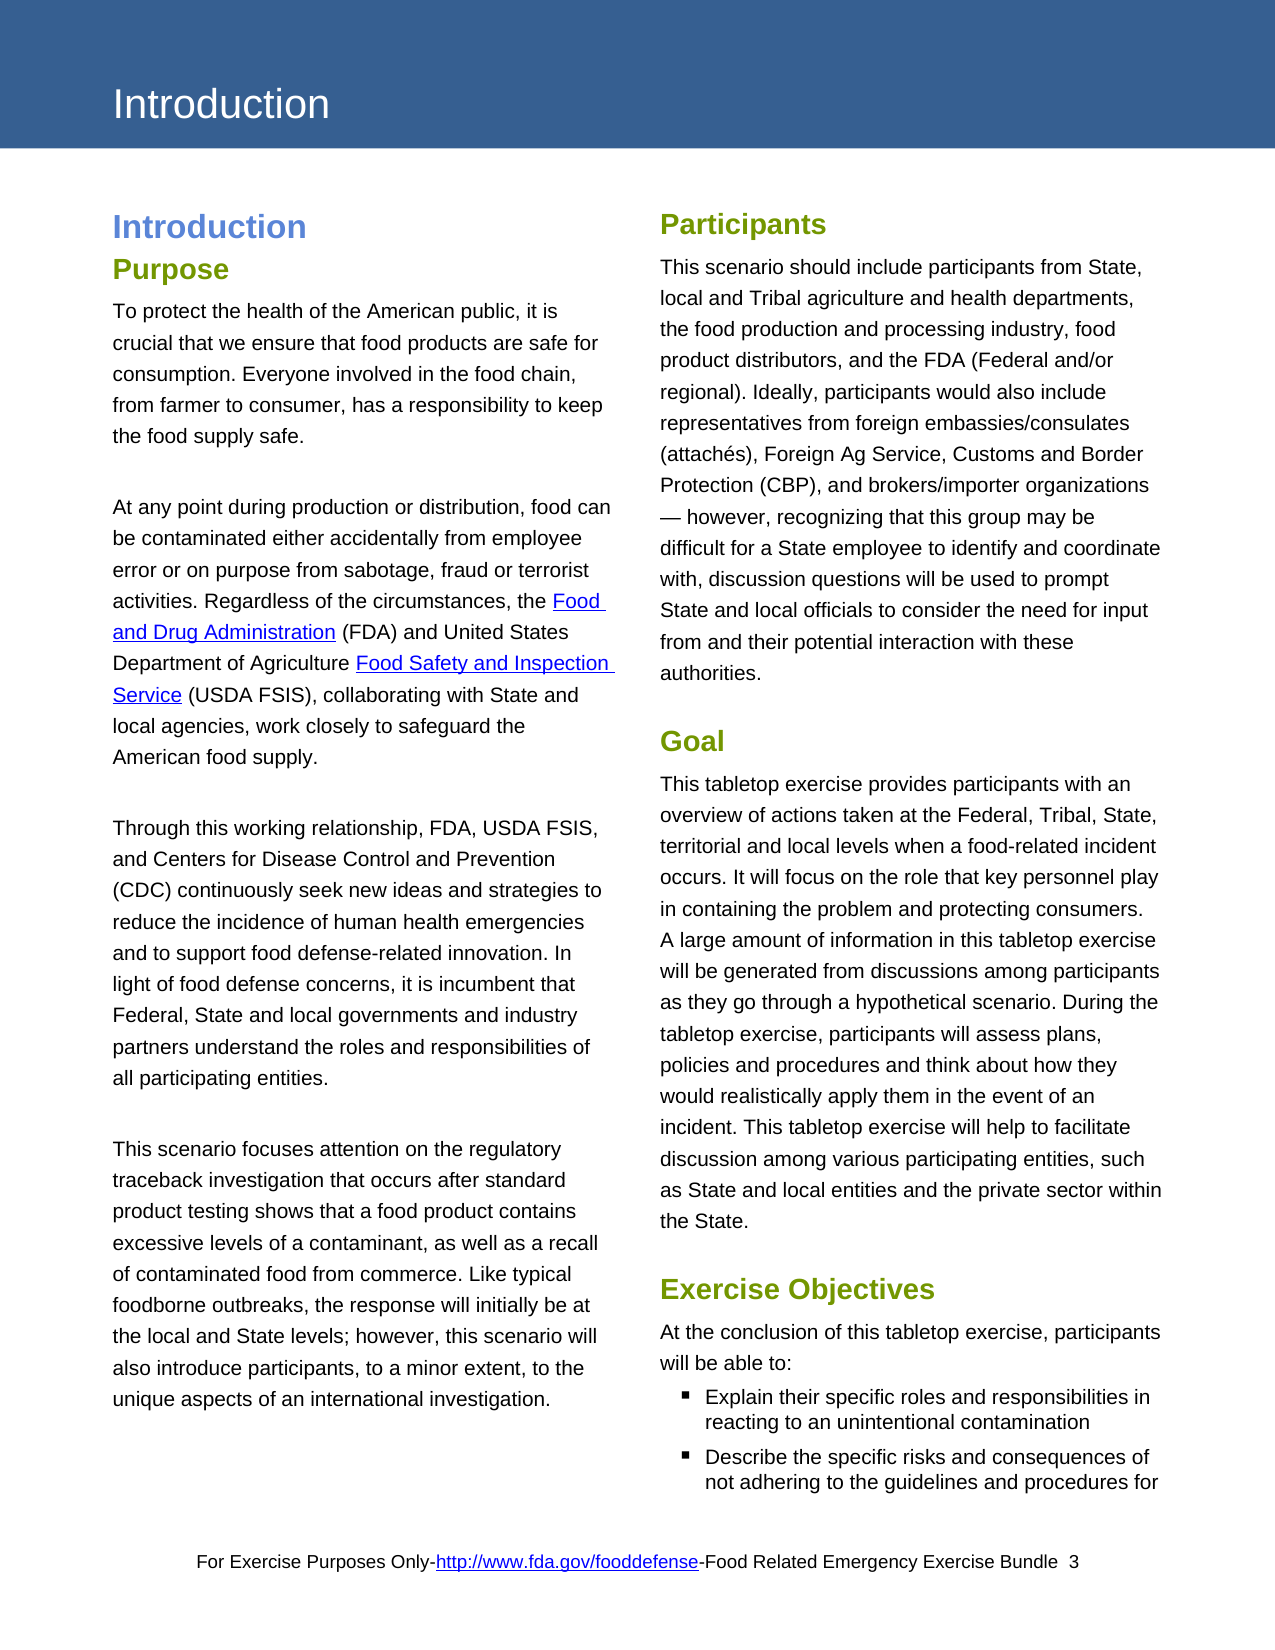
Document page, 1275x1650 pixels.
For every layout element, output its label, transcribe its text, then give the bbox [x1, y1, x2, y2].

text Through this working relationship, FDA, USDA FSIS, and Centers for Disease Control and Prevention (CDC) continuously seek new ideas and strategies to reduce the incidence of human health emergencies and to support food defense-related innovation. In light of food defense concerns, it is incumbent that Federal, State and local governments and industry partners understand the roles and responsibilities of all participating entities. [112, 808, 615, 1090]
text Explain their specific roles and responsibilities in reacting to an unintentional contamination [679, 1385, 1162, 1434]
subtitle Goal [660, 724, 1162, 758]
subtitle Exercise Objectives [660, 1272, 1162, 1306]
text This tabletop exercise provides participants with an overview of actions taken at the Federal, Tribal, State, territorial and local levels when a food-related incident occurs. It will focus on the role that key personnel play in containing the problem and protecting consumers. A large amount of information in this tabletop exercise will be generated from discussions among participants as they go through a hypothetical scenario. During the tabletop exercise, participants will assess plans, policies and procedures and think about how they would realistically apply them in the event of an incident. This tabletop exercise will help to facilitate discussion among various participating entities, such as State and local entities and the private sector within the State. [660, 764, 1162, 1233]
text This scenario should include participants from State, local and Tribal agriculture and health departments, the food production and processing industry, food product distributors, and the FDA (Federal and/or regional). Ideally, participants would also include representatives from foreign embassies/consulates (attachés), Foreign Ag Service, Customs and Border Protection (CBP), and brokers/importer organizations — however, recognizing that this group may be difficult for a State employee to identify and coordinate with, discussion questions will be used to prompt State and local officials to consider the need for input from and their potential interaction with these authorities. [660, 247, 1162, 685]
text To protect the health of the American public, it is crucial that we ensure that food products are safe for consumption. Everyone involved in the food chain, from farmer to consumer, has a responsibility to keep the food supply safe. [112, 292, 615, 448]
subtitle Participants [660, 207, 1162, 241]
text At any point during production or distribution, food can be contaminated either accidentally from employee error or on purpose from sabotage, fraud or terrorist activities. Regardless of the circumstances, the Food and Drug Administration (FDA) and United States Department of Agriculture Food Safety and Inspection Service (USDA FSIS), collaborating with State and local agencies, work closely to safeguard the American food supply. [112, 488, 615, 769]
subtitle Introduction [112, 207, 615, 246]
text This scenario focuses attention on the regulatory traceback investigation that occurs after standard product testing shows that a food product contains excessive levels of a contaminant, as well as a recall of contaminated food from commerce. Like typical foodborne outbreaks, the response will initially be at the local and State levels; however, this scenario will also introduce participants, to a minor extent, to the unique aspects of an international investigation. [112, 1129, 615, 1411]
subtitle Purpose [112, 252, 615, 286]
text At the conclusion of this tabletop exercise, participants will be able to: [660, 1312, 1162, 1375]
